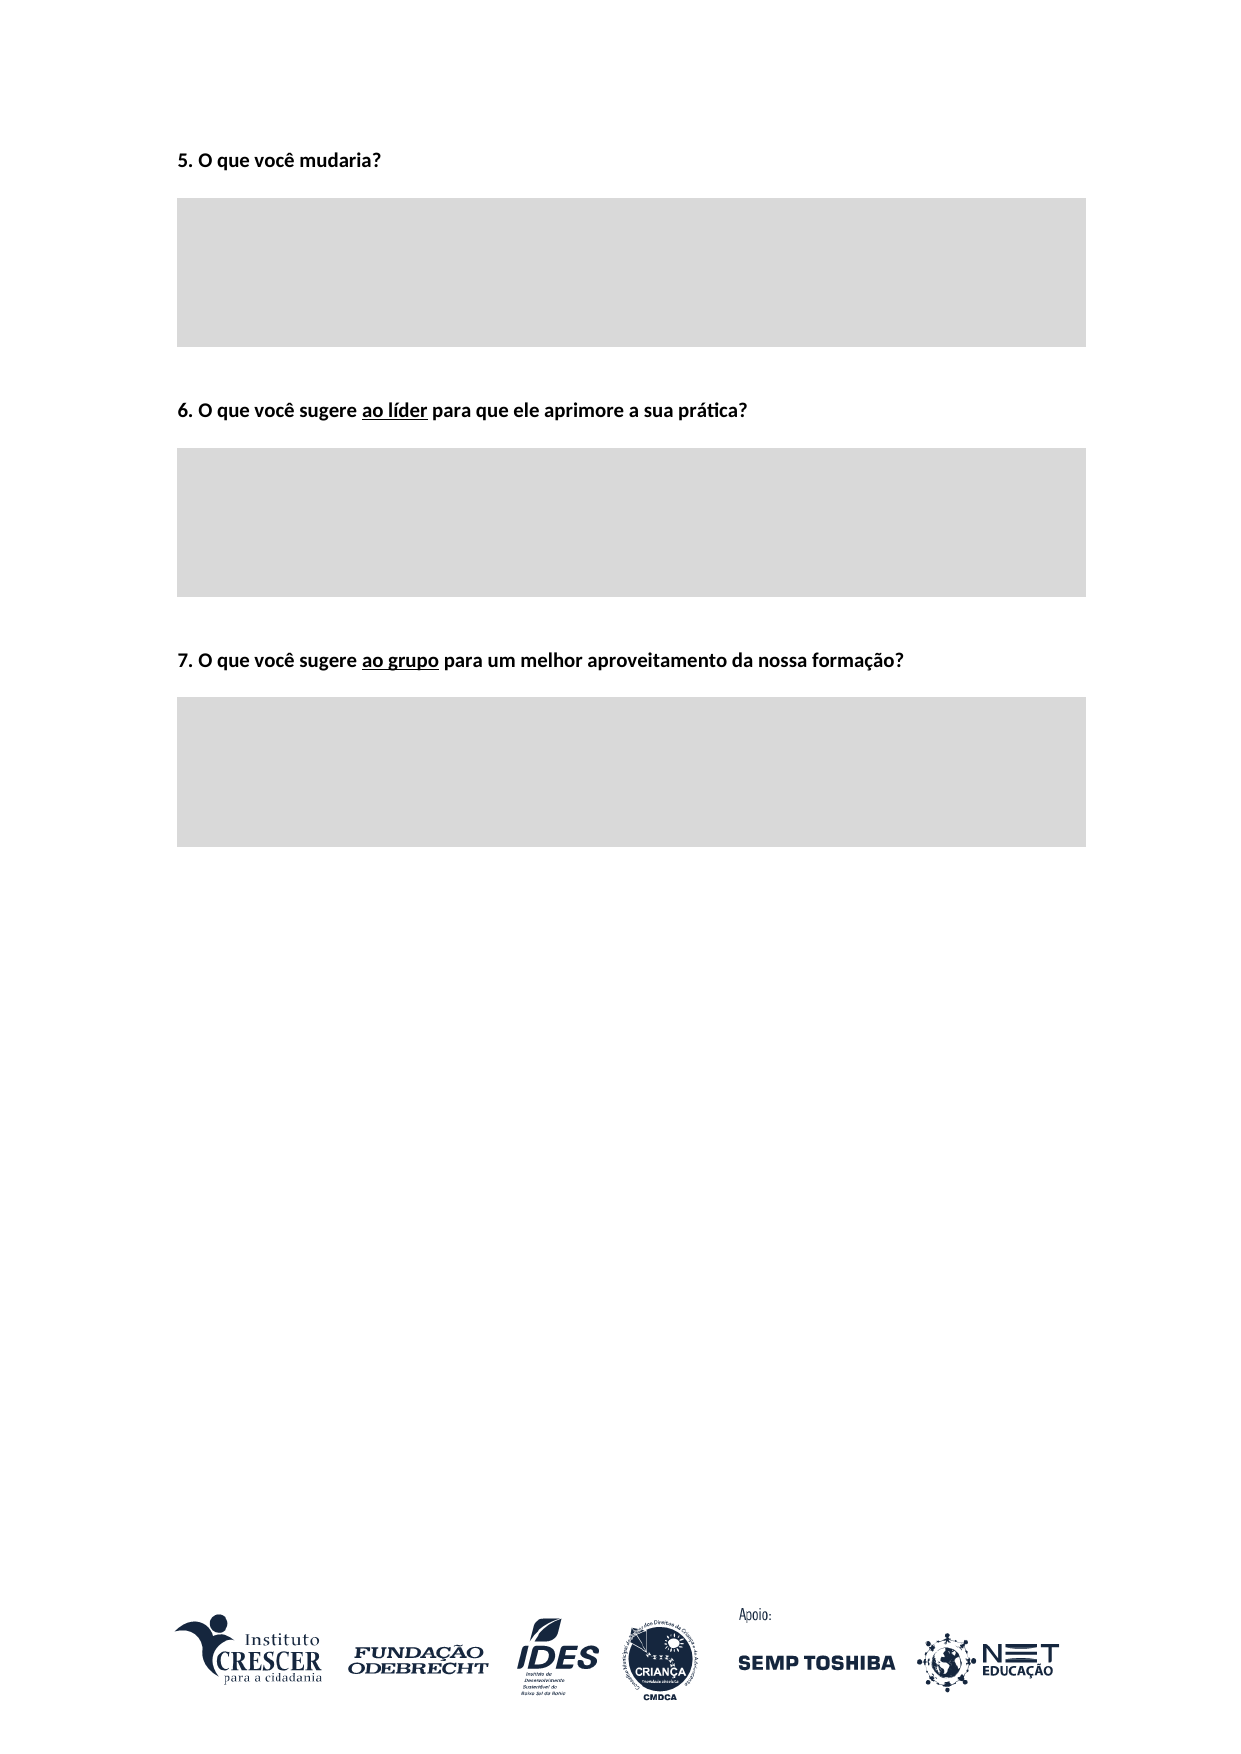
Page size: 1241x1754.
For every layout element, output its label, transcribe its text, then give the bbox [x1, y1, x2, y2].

text 7. O que você sugere ao grupo para um melhor aproveitamento da nossa formação? [177, 647, 1063, 673]
table_header [177, 448, 1086, 597]
table_header [177, 697, 1086, 847]
text 6. O que você sugere ao líder para que ele aprimore a sua prática? [177, 397, 1063, 423]
text 5. O que você mudaria? [177, 148, 1063, 173]
table_header [177, 198, 1086, 347]
